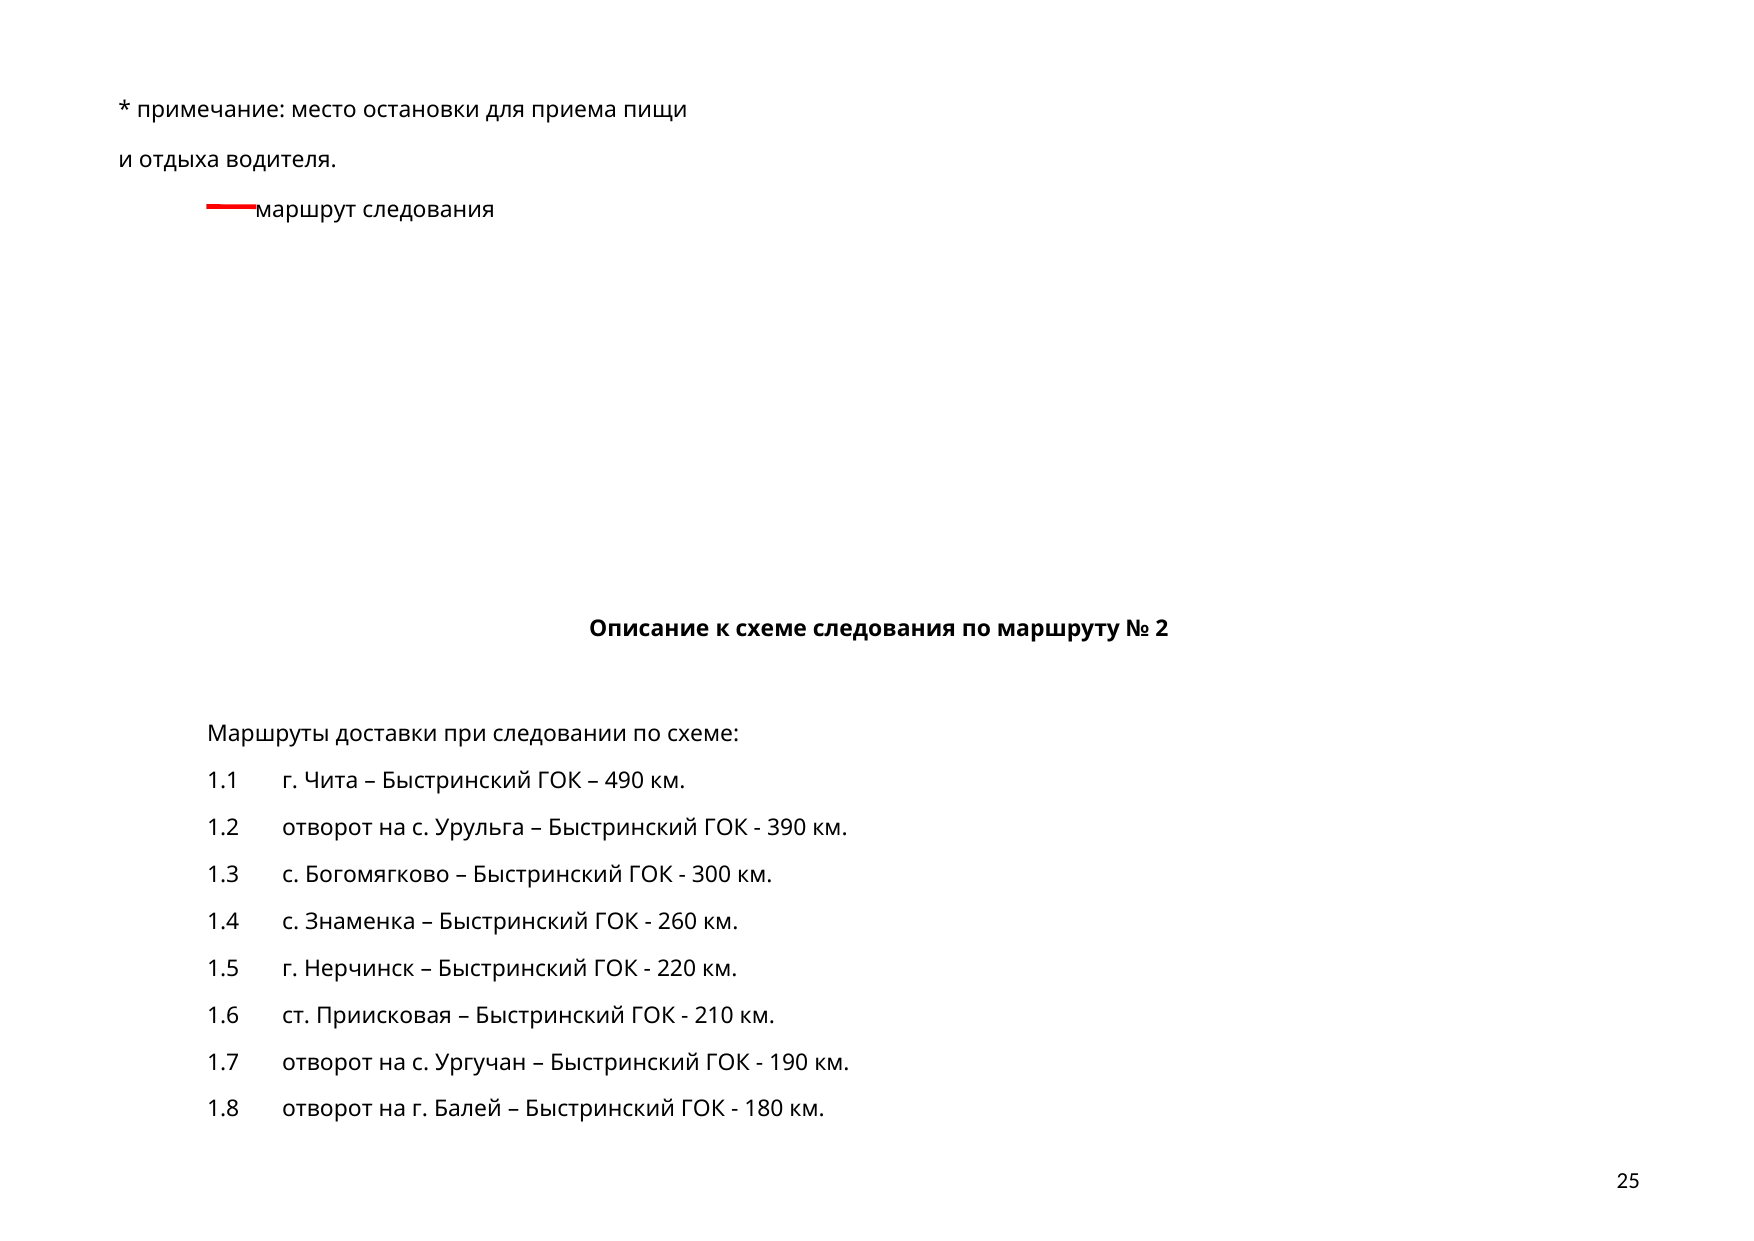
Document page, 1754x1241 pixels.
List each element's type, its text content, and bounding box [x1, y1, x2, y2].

text * примечание: место остановки для приема пищи [118, 93, 1639, 124]
list ст. Приисковая – Быстринский ГОК - 210 км. [207, 998, 1639, 1030]
list отворот на с. Урульга – Быстринский ГОК - 390 км. [207, 811, 1639, 842]
list с. Знаменка – Быстринский ГОК - 260 км. [207, 905, 1639, 936]
list г. Нерчинск – Быстринский ГОК - 220 км. [207, 952, 1639, 983]
list с. Богомягково – Быстринский ГОК - 300 км. [207, 858, 1639, 889]
text маршрут следования [118, 193, 1639, 225]
text Описание к схеме следования по маршруту № 2 [118, 612, 1639, 643]
text и отдыха водителя. [118, 143, 1639, 174]
list г. Чита – Быстринский ГОК – 490 км. [207, 764, 1639, 795]
list отворот на г. Балей – Быстринский ГОК - 180 км. [207, 1092, 1639, 1123]
text Маршруты доставки при следовании по схеме: [118, 717, 1639, 748]
list отворот на с. Ургучан – Быстринский ГОК - 190 км. [207, 1045, 1639, 1077]
